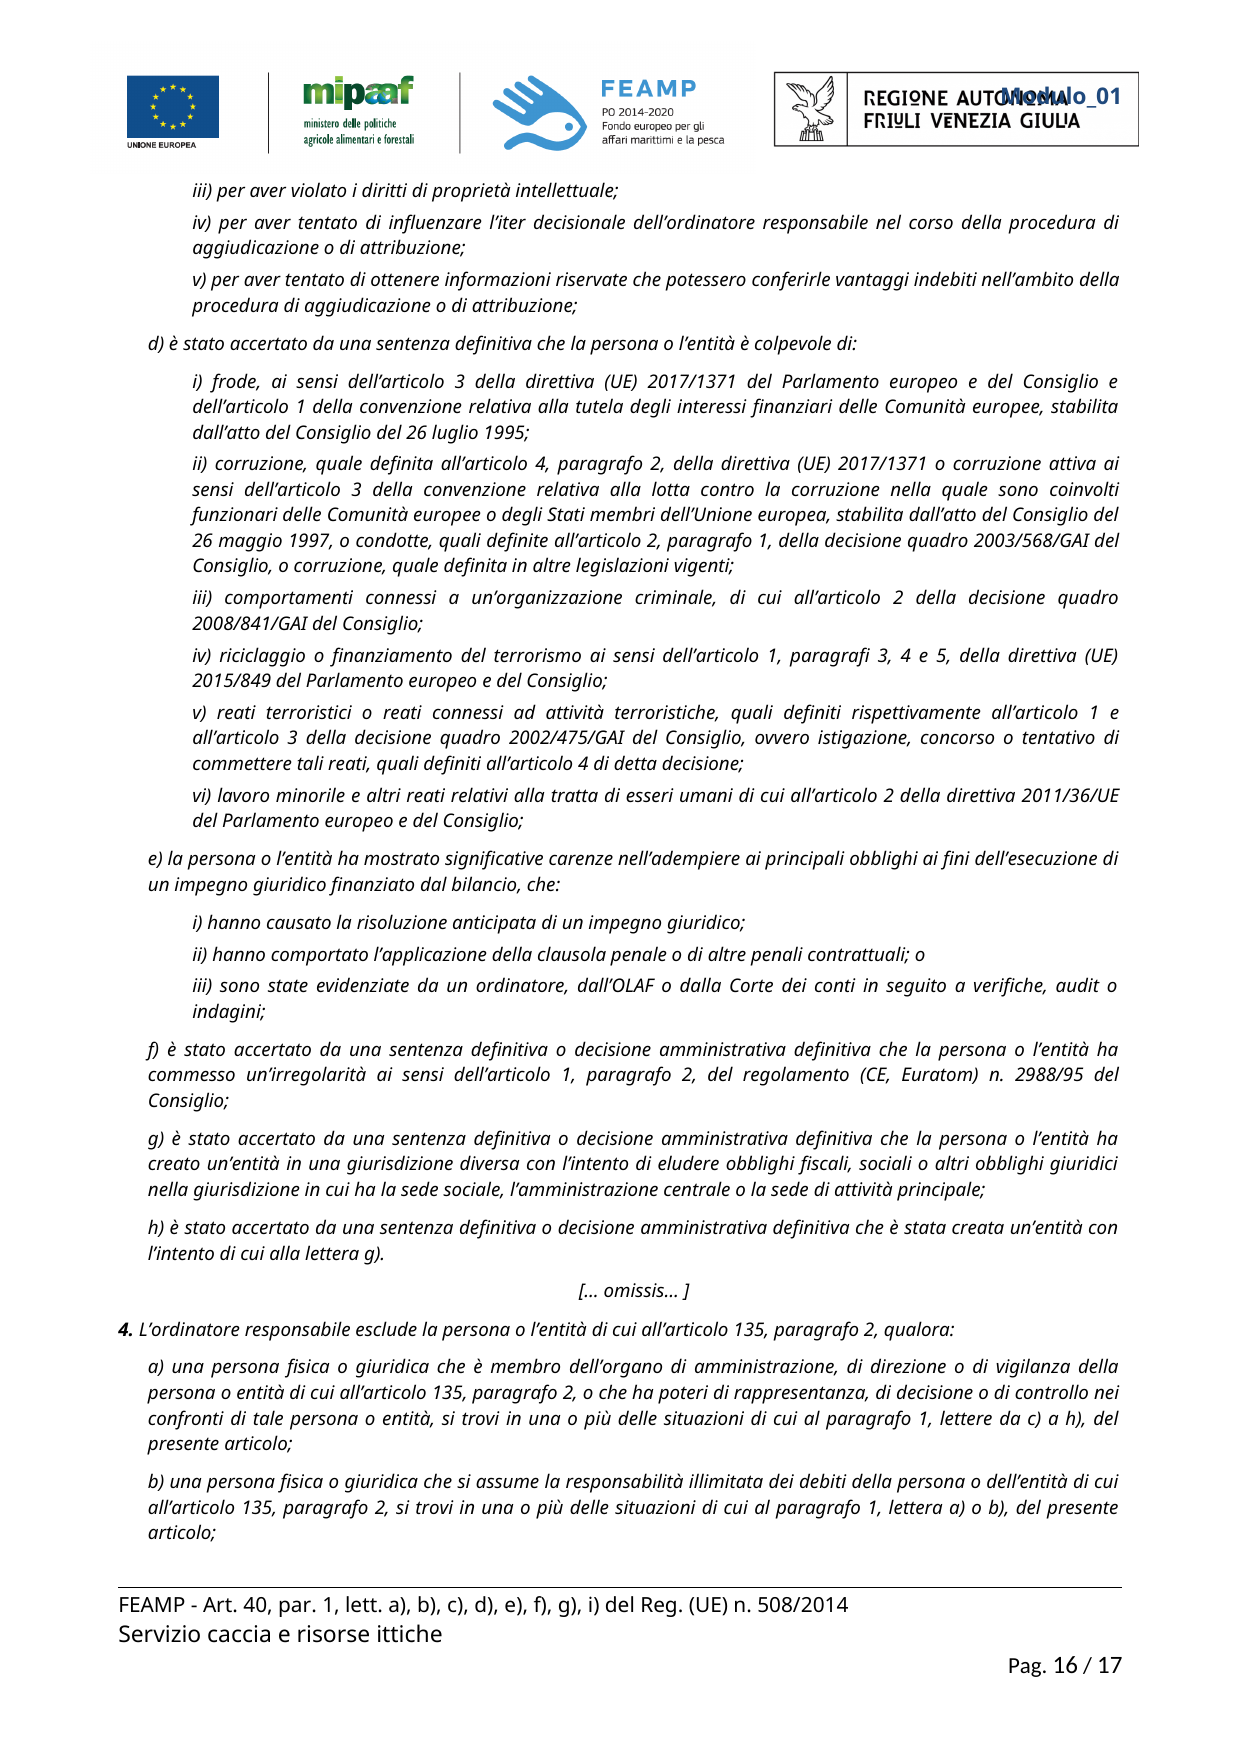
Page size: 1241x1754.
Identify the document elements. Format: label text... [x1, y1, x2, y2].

text i) hanno causato la risoluzione anticipata di un impegno giuridico; [192, 909, 1122, 934]
text vi) lavoro minorile e altri reati relativi alla tratta di esseri umani di cui all’articolo 2 della direttiva 2011/36/UE del Parlamento europeo e del Consiglio; [192, 782, 1122, 833]
text ii) corruzione, quale definita all’articolo 4, paragrafo 2, della direttiva (UE) 2017/1371 o corruzione attiva ai sensi dell’articolo 3 della convenzione relativa alla lotta contro la corruzione nella quale sono coinvolti funzionari delle Comunità europee o degli Stati membri dell’Unione europea, stabilita dall’atto del Consiglio del 26 maggio 1997, o condotte, quali definite all’articolo 2, paragrafo 1, della decisione quadro 2003/568/GAI del Consiglio, o corruzione, quale definita in altre legislazioni vigenti; [192, 451, 1122, 578]
text iii) per aver violato i diritti di proprietà intellettuale; [192, 177, 1122, 203]
text iii) comportamenti connessi a un’organizzazione criminale, di cui all’articolo 2 della decisione quadro 2008/841/GAI del Consiglio; [192, 584, 1122, 636]
text h) è stato accertato da una sentenza definitiva o decisione amministrativa definitiva che è stata creata un’entità con l’intento di cui alla lettera g). [148, 1214, 1122, 1265]
text d) è stato accertato da una sentenza definitiva che la persona o l’entità è colpevole di: [148, 330, 1122, 355]
text e) la persona o l’entità ha mostrato significative carenze nell’adempiere ai principali obblighi ai fini dell’esecuzione di un impegno giuridico finanziato dal bilancio, che: [148, 846, 1122, 897]
text v) per aver tentato di ottenere informazioni riservate che potessero conferirle vantaggi indebiti nell’ambito della procedura di aggiudicazione o di attribuzione; [192, 266, 1122, 317]
text i) frode, ai sensi dell’articolo 3 della direttiva (UE) 2017/1371 del Parlamento europeo e del Consiglio e dell’articolo 1 della convenzione relativa alla tutela degli interessi finanziari delle Comunità europee, stabilita dall’atto del Consiglio del 26 luglio 1995; [192, 368, 1122, 444]
text a) una persona fisica o giuridica che è membro dell’organo di amministrazione, di direzione o di vigilanza della persona o entità di cui all’articolo 135, paragrafo 2, o che ha poteri di rappresentanza, di decisione o di controllo nei confronti di tale persona o entità, si trovi in una o più delle situazioni di cui al paragrafo 1, lettere da c) a h), del presente articolo; [148, 1354, 1122, 1456]
text iv) riciclaggio o finanziamento del terrorismo ai sensi dell’articolo 1, paragrafi 3, 4 e 5, della direttiva (UE) 2015/849 del Parlamento europeo e del Consiglio; [192, 642, 1122, 693]
text [… omissis… ] [148, 1278, 1122, 1303]
text 4. L’ordinatore responsabile esclude la persona o l’entità di cui all’articolo 135, paragrafo 2, qualora: [118, 1316, 1122, 1341]
text iii) sono state evidenziate da un ordinatore, dall’OLAF o dalla Corte dei conti in seguito a verifiche, audit o indagini; [192, 973, 1122, 1024]
text ii) hanno comportato l’applicazione della clausola penale o di altre penali contrattuali; o [192, 941, 1122, 966]
picture [773, 71, 1139, 147]
text iv) per aver tentato di influenzare l’iter decisionale dell’ordinatore responsabile nel corso della procedura di aggiudicazione o di attribuzione; [192, 209, 1122, 260]
text b) una persona fisica o giuridica che si assume la responsabilità illimitata dei debiti della persona o dell’entità di cui all’articolo 135, paragrafo 2, si trovi in una o più delle situazioni di cui al paragrafo 1, lettera a) o b), del presente articolo; [148, 1468, 1122, 1545]
text f) è stato accertato da una sentenza definitiva o decisione amministrativa definitiva che la persona o l’entità ha commesso un’irregolarità ai sensi dell’articolo 1, paragrafo 2, del regolamento (CE, Euratom) n. 2988/95 del Consiglio; [148, 1036, 1122, 1113]
text g) è stato accertato da una sentenza definitiva o decisione amministrativa definitiva che la persona o l’entità ha creato un’entità in una giurisdizione diversa con l’intento di eludere obblighi fiscali, sociali o altri obblighi giuridici nella giurisdizione in cui ha la sede sociale, l’amministrazione centrale o la sede di attività principale; [148, 1125, 1122, 1202]
text v) reati terroristici o reati connessi ad attività terroristiche, quali definiti rispettivamente all’articolo 1 e all’articolo 3 della decisione quadro 2002/475/GAI del Consiglio, ovvero istigazione, concorso o tentativo di commettere tali reati, quali definiti all’articolo 4 di detta decisione; [192, 699, 1122, 776]
